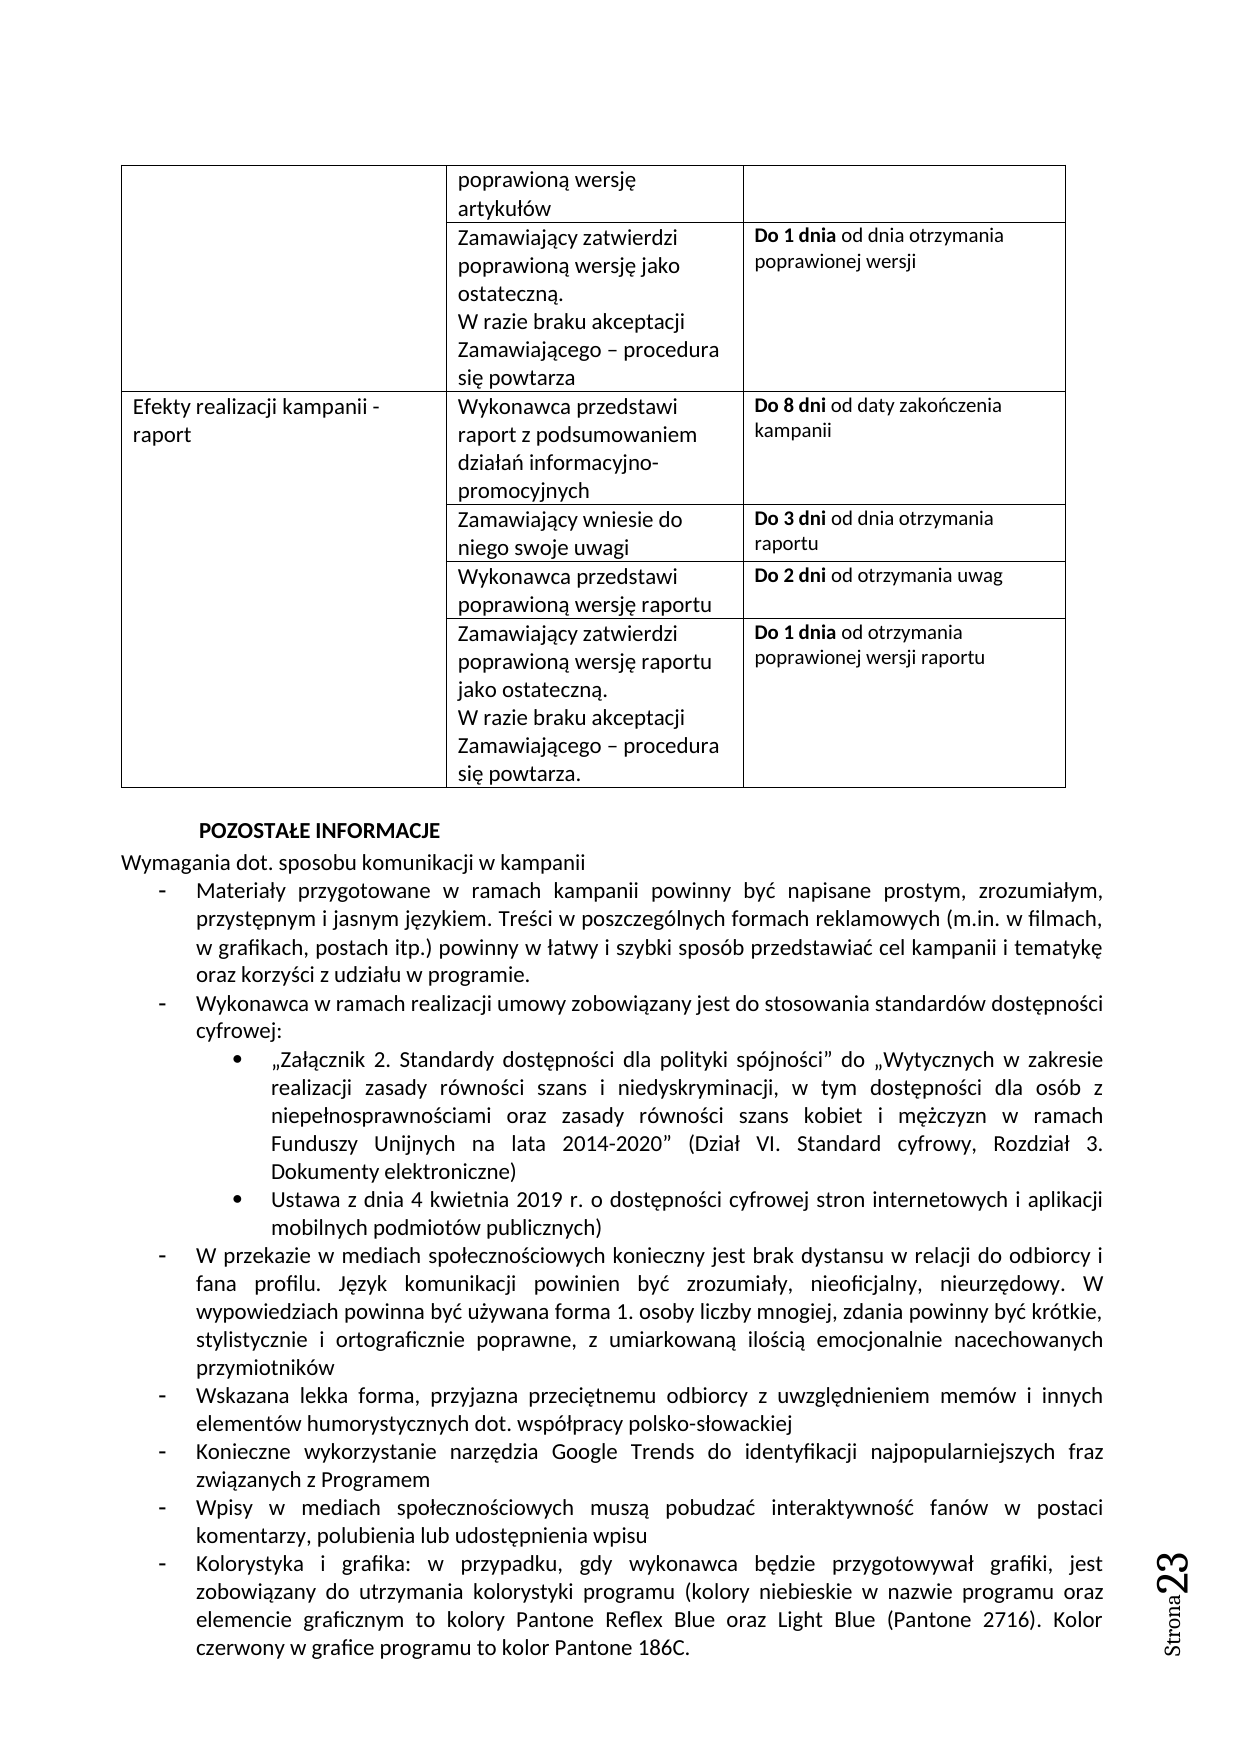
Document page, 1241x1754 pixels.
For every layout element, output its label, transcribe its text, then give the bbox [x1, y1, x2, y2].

table_cell Zamawiający wniesie do niego swoje uwagi [447, 505, 743, 561]
list „Załącznik 2. Standardy dostępności dla polityki spójności” do „Wytycznych w zakresie realizacji zasady równości szans i niedyskryminacji, w tym dostępności dla osób z niepełnosprawnościami oraz zasady równości szans kobiet i mężczyzn w ramach Funduszy Unijnych na lata 2014-2020” (Dział VI. Standard cyfrowy, Rozdział 3. Dokumenty elektroniczne) [233, 1045, 1105, 1185]
table_cell Wykonawca przedstawi poprawioną wersję raportu [447, 562, 743, 618]
table_cell Do 2 dni od otrzymania uwag [744, 562, 1065, 618]
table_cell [744, 166, 1065, 222]
table_cell Do 1 dnia od otrzymania poprawionej wersji raportu [744, 619, 1065, 787]
table_cell Zamawiający zatwierdzi poprawioną wersję raportu jako ostateczną. W razie braku akceptacji Zamawiającego – procedura się powtarza. [447, 619, 743, 787]
table_cell Zamawiający zatwierdzi poprawioną wersję jako ostateczną. W razie braku akceptacji Zamawiającego – procedura się powtarza [447, 223, 743, 391]
list Wskazana lekka forma, przyjazna przeciętnemu odbiorcy z uwzględnieniem memów i innych elementów humorystycznych dot. współpracy polsko-słowackiej [158, 1381, 1105, 1437]
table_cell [447, 166, 743, 222]
list Ustawa z dnia 4 kwietnia 2019 r. o dostępności cyfrowej stron internetowych i aplikacji mobilnych podmiotów publicznych) [233, 1185, 1105, 1241]
list W przekazie w mediach społecznościowych konieczny jest brak dystansu w relacji do odbiorcy i fana profilu. Język komunikacji powinien być zrozumiały, nieoficjalny, nieurzędowy. W wypowiedziach powinna być używana forma 1. osoby liczby mnogiej, zdania powinny być krótkie, stylistycznie i ortograficznie poprawne, z umiarkowaną ilością emocjonalnie nacechowanych przymiotników [158, 1241, 1105, 1381]
list Wykonawca w ramach realizacji umowy zobowiązany jest do stosowania standardów dostępności cyfrowej: [158, 989, 1105, 1045]
table_cell Wykonawca przedstawi raport z podsumowaniem działań informacyjno-promocyjnych [447, 392, 743, 504]
list Konieczne wykorzystanie narzędzia Google Trends do identyfikacji najpopularniejszych fraz związanych z Programem [158, 1437, 1105, 1493]
subtitle POZOSTAŁE INFORMACJE [199, 816, 1105, 844]
table_cell Efekty realizacji kampanii - raport [122, 392, 446, 787]
subtitle Wymagania dot. sposobu komunikacji w kampanii [121, 848, 1105, 877]
table_cell Do 8 dni od daty zakończenia kampanii [744, 392, 1065, 504]
list Kolorystyka i grafika: w przypadku, gdy wykonawca będzie przygotowywał grafiki, jest zobowiązany do utrzymania kolorystyki programu (kolory niebieskie w nazwie programu oraz elemencie graficznym to kolory Pantone Reflex Blue oraz Light Blue (Pantone 2716). Kolor czerwony w grafice programu to kolor Pantone 186C. [158, 1549, 1105, 1661]
list Wpisy w mediach społecznościowych muszą pobudzać interaktywność fanów w postaci komentarzy, polubienia lub udostępnienia wpisu [158, 1493, 1105, 1549]
table_cell Do 1 dnia od dnia otrzymania poprawionej wersji [744, 223, 1065, 391]
table_cell Do 3 dni od dnia otrzymania raportu [744, 505, 1065, 561]
list Materiały przygotowane w ramach kampanii powinny być napisane prostym, zrozumiałym, przystępnym i jasnym językiem. Treści w poszczególnych formach reklamowych (m.in. w filmach, w grafikach, postach itp.) powinny w łatwy i szybki sposób przedstawiać cel kampanii i tematykę oraz korzyści z udziału w programie. [158, 877, 1105, 989]
